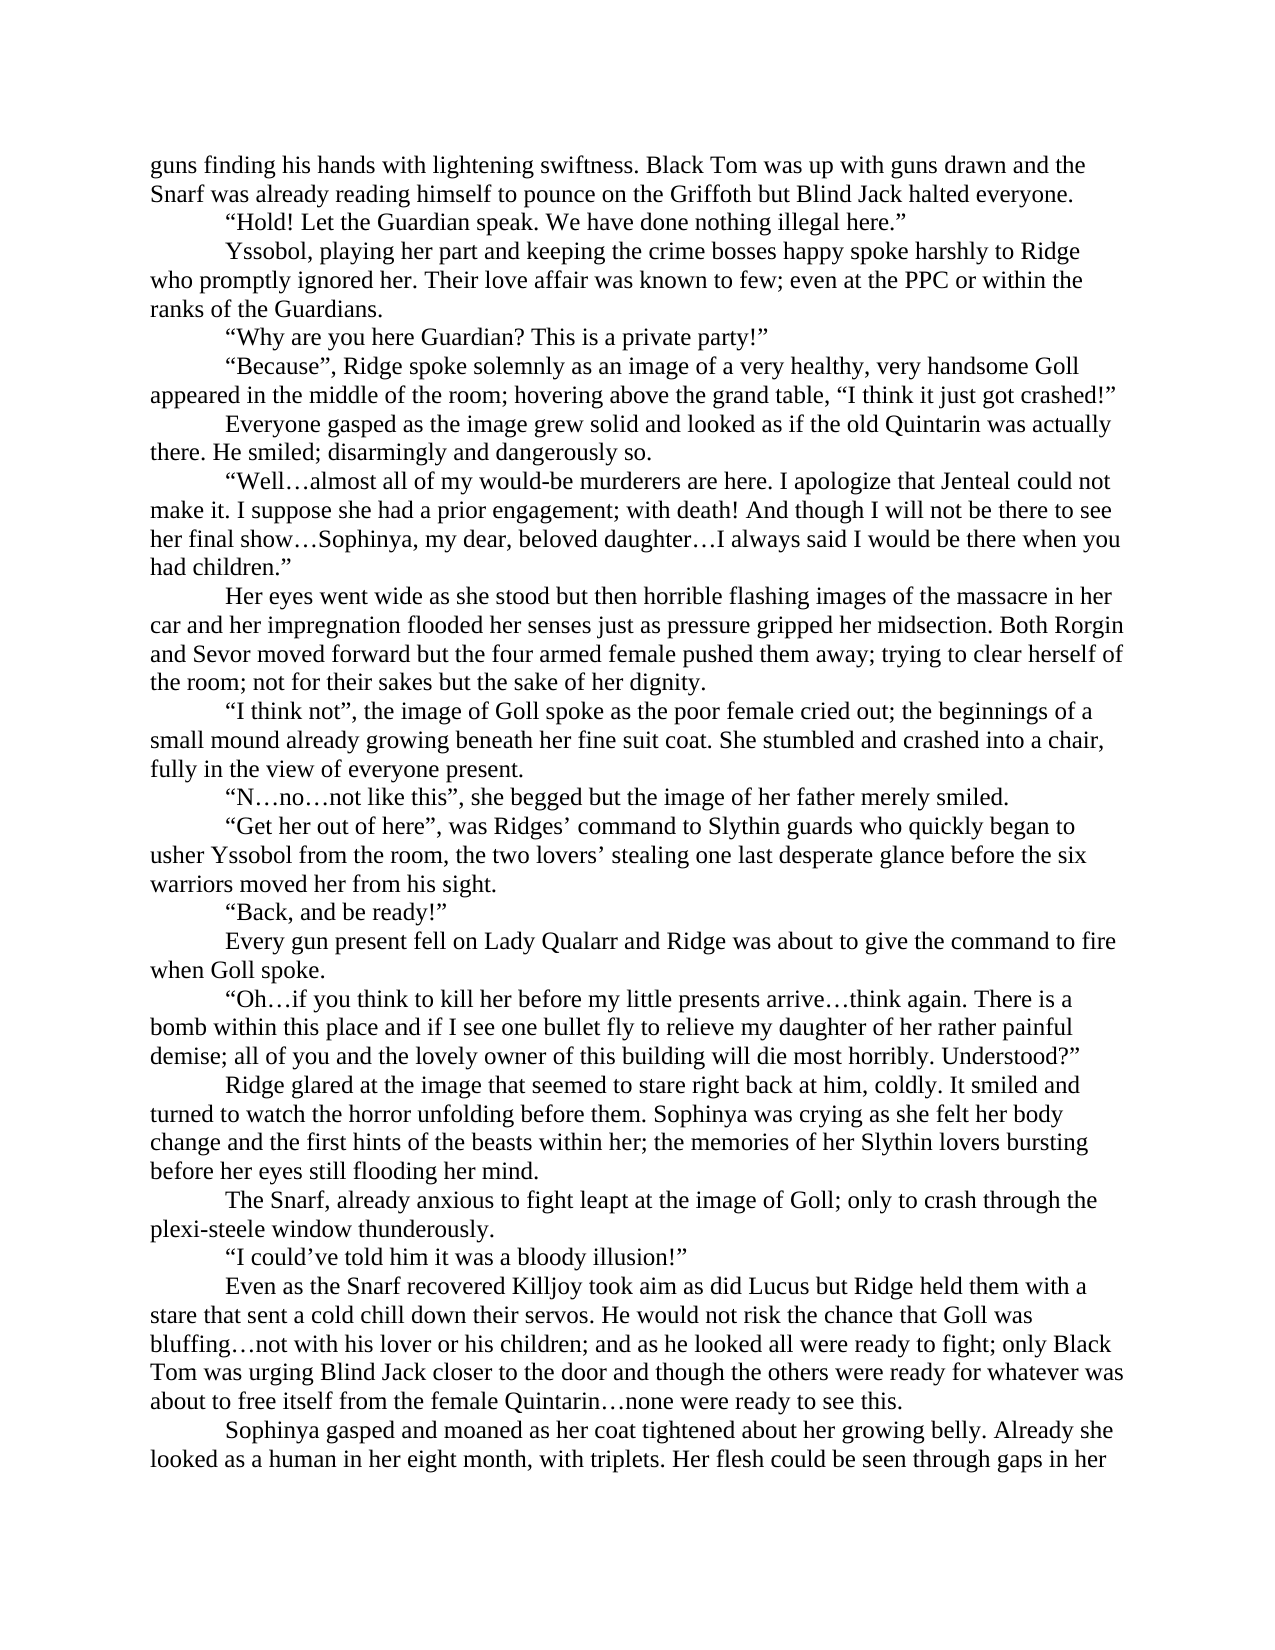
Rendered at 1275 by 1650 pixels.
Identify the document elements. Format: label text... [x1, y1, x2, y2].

text “Hold! Let the Guardian speak. We have done nothing illegal here.” [150, 207, 1125, 236]
text “Oh…if you think to kill her before my little presents arrive…think again. There is a bomb within this place and if I see one bullet fly to relieve my daughter of her rather painful demise; all of you and the lovely owner of this building will die most horribly. Understood?” [150, 984, 1125, 1070]
text Ridge glared at the image that seemed to stare right back at him, coldly. It smiled and turned to watch the horror unfolding before them. Sophinya was crying as she felt her body change and the first hints of the beasts within her; the memories of her Slythin lovers bursting before her eyes still flooding her mind. [150, 1070, 1125, 1185]
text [150, 150, 1125, 207]
text “Why are you here Guardian? This is a private party!” [150, 322, 1125, 351]
text Even as the Snarf recovered Killjoy took aim as did Lucus but Ridge held them with a stare that sent a cold chill down their servos. He would not risk the chance that Goll was bluffing…not with his lover or his children; and as he looked all were ready to fight; only Black Tom was urging Blind Jack closer to the door and though the others were ready for whatever was about to free itself from the female Quintarin…none were ready to see this. [150, 1271, 1125, 1415]
text “Back, and be ready!” [150, 897, 1125, 926]
text “Because”, Ridge spoke solemnly as an image of a very healthy, very handsome Goll appeared in the middle of the room; hovering above the grand table, “I think it just got crashed!” [150, 351, 1125, 409]
text “I think not”, the image of Goll spoke as the poor female cried out; the beginnings of a small mound already growing beneath her fine suit coat. She stumbled and crashed into a chair, fully in the view of everyone present. [150, 696, 1125, 782]
text “N…no…not like this”, she begged but the image of her father merely smiled. [150, 782, 1125, 811]
text Her eyes went wide as she stood but then horrible flashing images of the massacre in her car and her impregnation flooded her senses just as pressure gripped her midsection. Both Rorgin and Sevor moved forward but the four armed female pushed them away; trying to clear herself of the room; not for their sakes but the sake of her dignity. [150, 581, 1125, 696]
text “Well…almost all of my would-be murderers are here. I apologize that Jenteal could not make it. I suppose she had a prior engagement; with death! And though I will not be there to see her final show…Sophinya, my dear, beloved daughter…I always said I would be there when you had children.” [150, 466, 1125, 581]
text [150, 1415, 1125, 1472]
text Every gun present fell on Lady Qualarr and Ridge was about to give the command to fire when Goll spoke. [150, 926, 1125, 984]
text The Snarf, already anxious to fight leapt at the image of Goll; only to crash through the plexi-steele window thunderously. [150, 1185, 1125, 1242]
text Yssobol, playing her part and keeping the crime bosses happy spoke harshly to Ridge who promptly ignored her. Their love affair was known to few; even at the PPC or within the ranks of the Guardians. [150, 236, 1125, 322]
text “I could’ve told him it was a bloody illusion!” [150, 1242, 1125, 1271]
text Everyone gasped as the image grew solid and looked as if the old Quintarin was actually there. He smiled; disarmingly and dangerously so. [150, 409, 1125, 466]
text “Get her out of here”, was Ridges’ command to Slythin guards who quickly began to usher Yssobol from the room, the two lovers’ stealing one last desperate glance before the six warriors moved her from his sight. [150, 811, 1125, 897]
